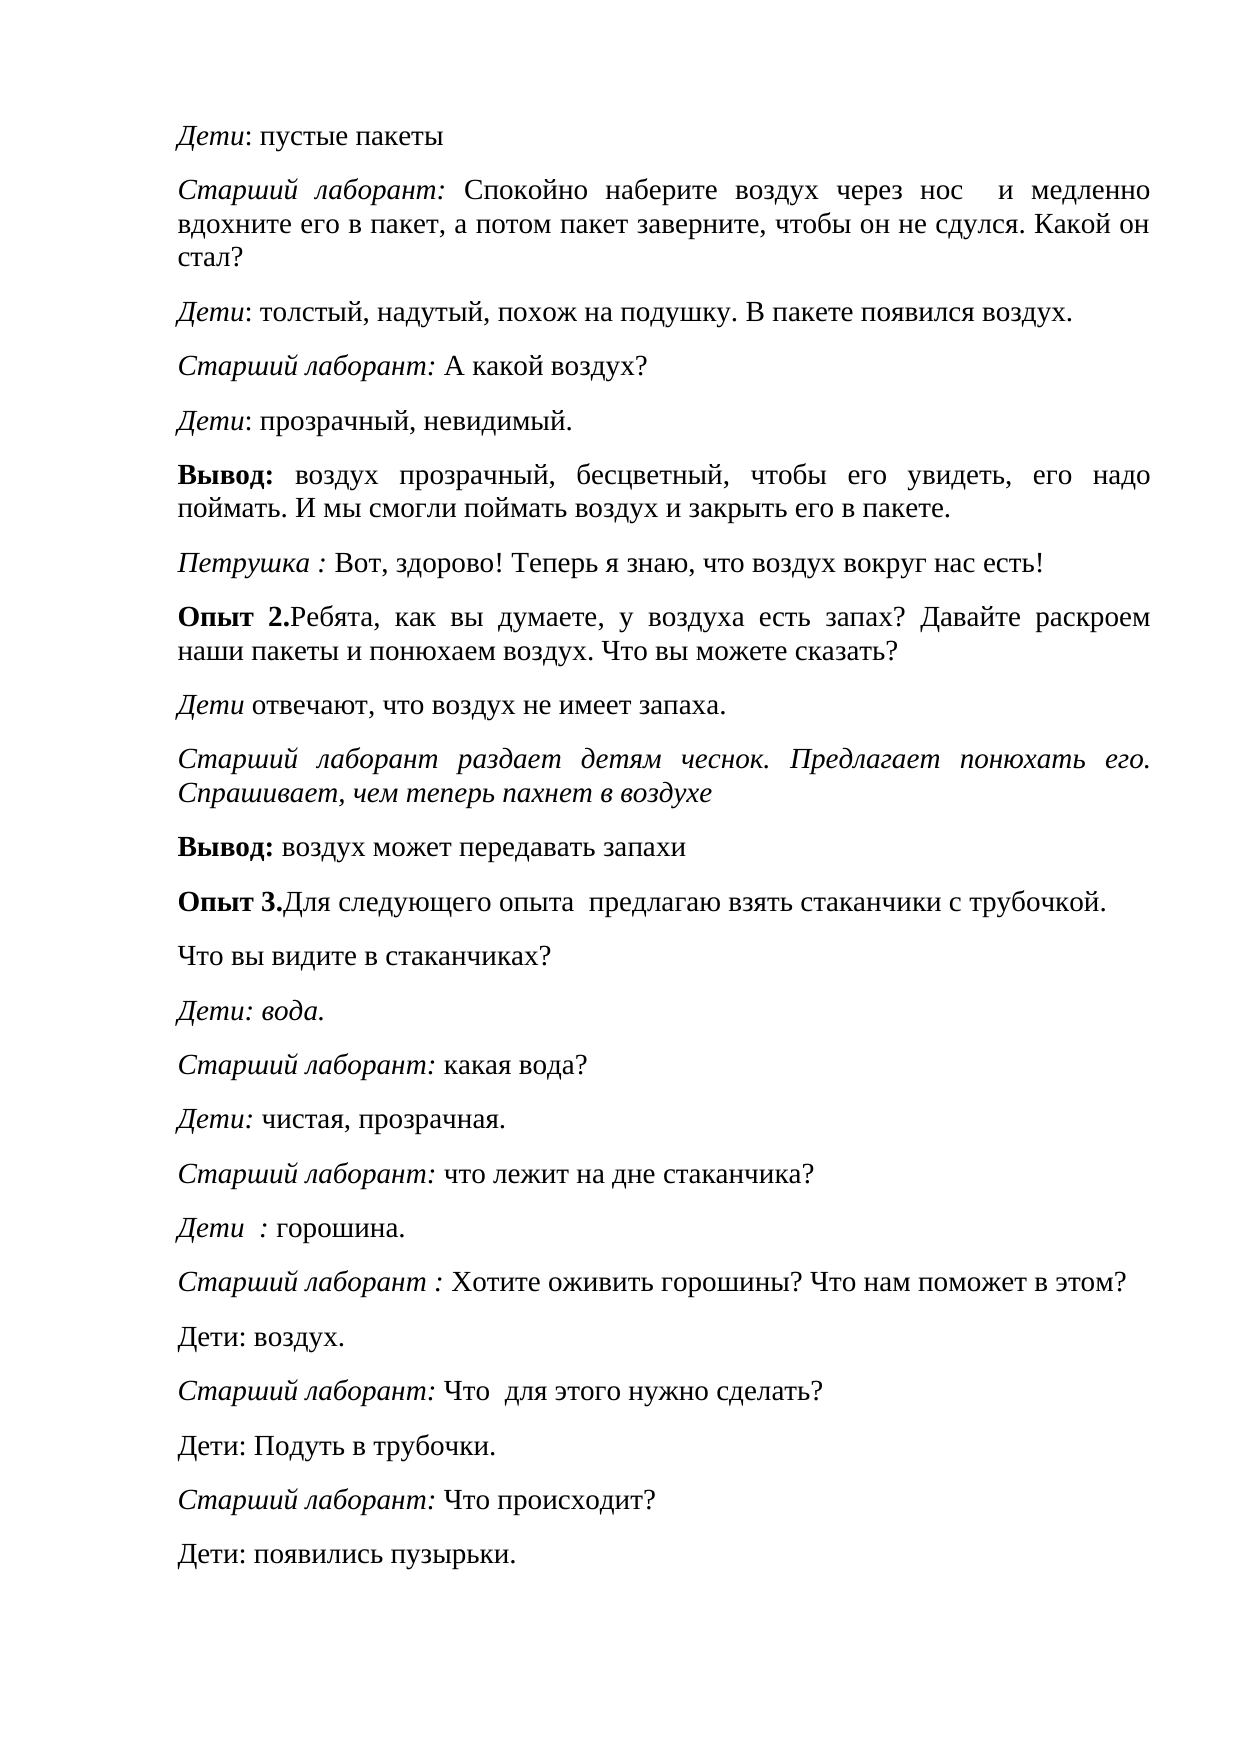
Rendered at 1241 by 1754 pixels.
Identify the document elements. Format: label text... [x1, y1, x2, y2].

text Петрушка : Вот, здорово! Теперь я знаю, что воздух вокруг нас есть! [177, 545, 1152, 578]
text Вывод: воздух прозрачный, бесцветный, чтобы его увидеть, его надо поймать. И мы смогли поймать воздух и закрыть его в пакете. [177, 457, 1152, 524]
text Старший лаборант: какая вода? [177, 1047, 1152, 1081]
text Дети отвечают, что воздух не имеет запаха. [177, 687, 1152, 721]
text Дети: появились пузырьки. [177, 1536, 1152, 1570]
text Дети: воздух. [177, 1319, 1152, 1352]
text Дети: вода. [177, 993, 1152, 1026]
text Опыт 2.Ребята, как вы думаете, у воздуха есть запах? Давайте раскроем наши пакеты и понюхаем воздух. Что вы можете сказать? [177, 599, 1152, 666]
text Старший лаборант: Что для этого нужно сделать? [177, 1373, 1152, 1407]
text Старший лаборант: А какой воздух? [177, 348, 1152, 382]
text Старший лаборант: что лежит на дне стаканчика? [177, 1156, 1152, 1189]
text Дети : горошина. [177, 1210, 1152, 1244]
text Вывод: воздух может передавать запахи [177, 829, 1152, 863]
text Старший лаборант: Спокойно наберите воздух через нос и медленно вдохните его в пакет, а потом пакет заверните, чтобы он не сдулся. Какой он стал? [177, 172, 1152, 273]
text Дети: толстый, надутый, похож на подушку. В пакете появился воздух. [177, 294, 1152, 327]
text Опыт 3.Для следующего опыта предлагаю взять стаканчики с трубочкой. [177, 884, 1152, 917]
text Что вы видите в стаканчиках? [177, 938, 1152, 972]
text Старший лаборант: Что происходит? [177, 1482, 1152, 1516]
text Старший лаборант раздает детям чеснок. Предлагает понюхать его. Спрашивает, чем теперь пахнет в воздухе [177, 742, 1152, 809]
text Дети: пустые пакеты [177, 118, 1152, 152]
text Старший лаборант : Хотите оживить горошины? Что нам поможет в этом? [177, 1264, 1152, 1298]
text Дети: чистая, прозрачная. [177, 1101, 1152, 1135]
text Дети: прозрачный, невидимый. [177, 403, 1152, 436]
text Дети: Подуть в трубочки. [177, 1428, 1152, 1461]
